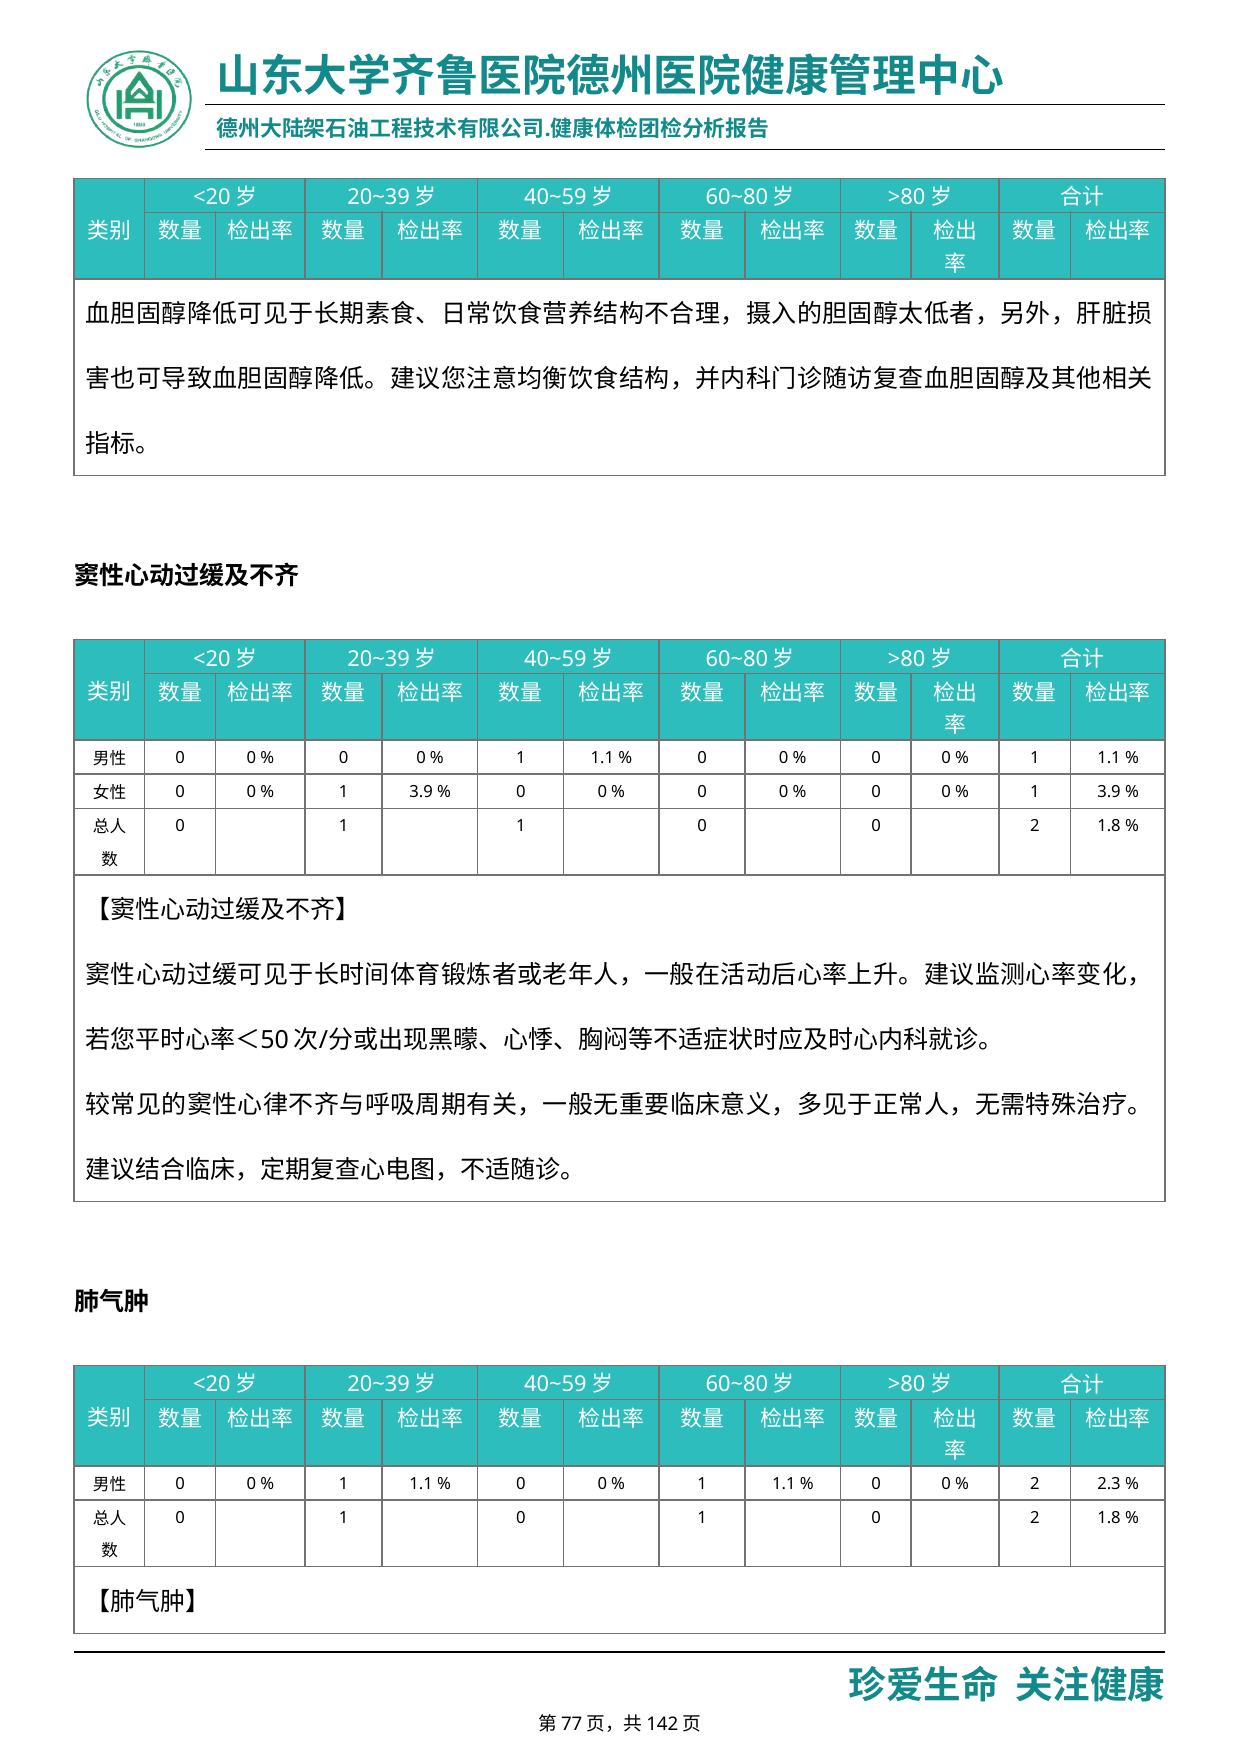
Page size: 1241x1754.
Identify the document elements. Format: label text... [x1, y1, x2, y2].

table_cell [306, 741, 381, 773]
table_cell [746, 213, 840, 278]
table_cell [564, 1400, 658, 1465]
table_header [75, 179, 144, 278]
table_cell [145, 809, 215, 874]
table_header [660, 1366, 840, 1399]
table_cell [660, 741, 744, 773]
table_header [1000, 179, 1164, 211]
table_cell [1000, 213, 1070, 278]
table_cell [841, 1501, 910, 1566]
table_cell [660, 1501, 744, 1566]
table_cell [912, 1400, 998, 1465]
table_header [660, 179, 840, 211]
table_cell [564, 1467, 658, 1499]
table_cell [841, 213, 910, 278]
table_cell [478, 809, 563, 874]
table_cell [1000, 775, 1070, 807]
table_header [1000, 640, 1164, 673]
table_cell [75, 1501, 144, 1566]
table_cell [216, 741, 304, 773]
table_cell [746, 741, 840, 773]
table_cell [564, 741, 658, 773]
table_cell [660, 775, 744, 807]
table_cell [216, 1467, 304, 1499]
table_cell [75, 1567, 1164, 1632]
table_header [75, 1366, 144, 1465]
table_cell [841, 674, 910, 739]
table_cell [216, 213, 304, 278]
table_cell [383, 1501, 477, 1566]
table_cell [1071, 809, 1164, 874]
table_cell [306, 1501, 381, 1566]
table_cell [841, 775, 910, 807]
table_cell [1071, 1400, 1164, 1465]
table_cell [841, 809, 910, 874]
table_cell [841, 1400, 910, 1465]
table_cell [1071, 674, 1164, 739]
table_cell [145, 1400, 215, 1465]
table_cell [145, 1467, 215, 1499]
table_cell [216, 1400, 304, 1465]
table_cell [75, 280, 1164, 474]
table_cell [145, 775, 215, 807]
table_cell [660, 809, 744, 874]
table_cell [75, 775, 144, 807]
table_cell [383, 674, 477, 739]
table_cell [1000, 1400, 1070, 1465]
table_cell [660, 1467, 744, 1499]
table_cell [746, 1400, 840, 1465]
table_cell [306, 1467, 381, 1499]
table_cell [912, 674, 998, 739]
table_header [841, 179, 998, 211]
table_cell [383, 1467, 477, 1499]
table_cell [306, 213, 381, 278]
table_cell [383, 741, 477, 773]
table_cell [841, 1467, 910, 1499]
text 肺气肿 [74, 1267, 1165, 1332]
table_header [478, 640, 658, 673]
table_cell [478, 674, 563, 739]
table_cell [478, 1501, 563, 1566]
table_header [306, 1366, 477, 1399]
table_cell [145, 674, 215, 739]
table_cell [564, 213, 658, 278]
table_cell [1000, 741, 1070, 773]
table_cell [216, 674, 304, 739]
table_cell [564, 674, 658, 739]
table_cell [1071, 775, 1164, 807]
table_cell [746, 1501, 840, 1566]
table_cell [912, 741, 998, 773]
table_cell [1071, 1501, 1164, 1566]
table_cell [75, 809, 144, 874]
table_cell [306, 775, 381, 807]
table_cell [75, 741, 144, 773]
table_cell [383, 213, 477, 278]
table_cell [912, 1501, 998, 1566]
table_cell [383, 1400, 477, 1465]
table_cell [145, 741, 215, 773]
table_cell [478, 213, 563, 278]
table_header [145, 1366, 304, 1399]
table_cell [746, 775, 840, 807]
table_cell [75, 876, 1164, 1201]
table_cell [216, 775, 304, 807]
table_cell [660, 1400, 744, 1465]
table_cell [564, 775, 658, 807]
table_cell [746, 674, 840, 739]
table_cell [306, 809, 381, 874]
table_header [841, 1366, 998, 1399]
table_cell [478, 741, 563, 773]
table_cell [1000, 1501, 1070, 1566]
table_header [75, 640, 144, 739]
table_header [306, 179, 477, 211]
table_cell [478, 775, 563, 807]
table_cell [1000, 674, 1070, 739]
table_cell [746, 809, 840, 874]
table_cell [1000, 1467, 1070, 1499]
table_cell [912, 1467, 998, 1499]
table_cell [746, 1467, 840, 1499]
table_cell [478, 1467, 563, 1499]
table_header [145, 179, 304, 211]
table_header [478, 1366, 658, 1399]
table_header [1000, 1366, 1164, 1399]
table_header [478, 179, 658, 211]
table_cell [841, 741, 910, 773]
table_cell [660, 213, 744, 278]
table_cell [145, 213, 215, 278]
picture [85, 48, 194, 149]
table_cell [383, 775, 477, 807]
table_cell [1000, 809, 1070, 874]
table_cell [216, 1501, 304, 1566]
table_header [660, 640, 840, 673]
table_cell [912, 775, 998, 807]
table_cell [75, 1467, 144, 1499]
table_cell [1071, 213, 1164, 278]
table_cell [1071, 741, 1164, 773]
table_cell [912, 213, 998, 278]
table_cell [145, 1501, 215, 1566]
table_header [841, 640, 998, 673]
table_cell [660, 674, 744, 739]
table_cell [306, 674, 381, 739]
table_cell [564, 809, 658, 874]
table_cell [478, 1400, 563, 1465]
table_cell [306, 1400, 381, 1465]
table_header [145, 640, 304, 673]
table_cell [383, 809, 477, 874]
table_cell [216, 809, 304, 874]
text 窦性心动过缓及不齐 [74, 541, 1165, 606]
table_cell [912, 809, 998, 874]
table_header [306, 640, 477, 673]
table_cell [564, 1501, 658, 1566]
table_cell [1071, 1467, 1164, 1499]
